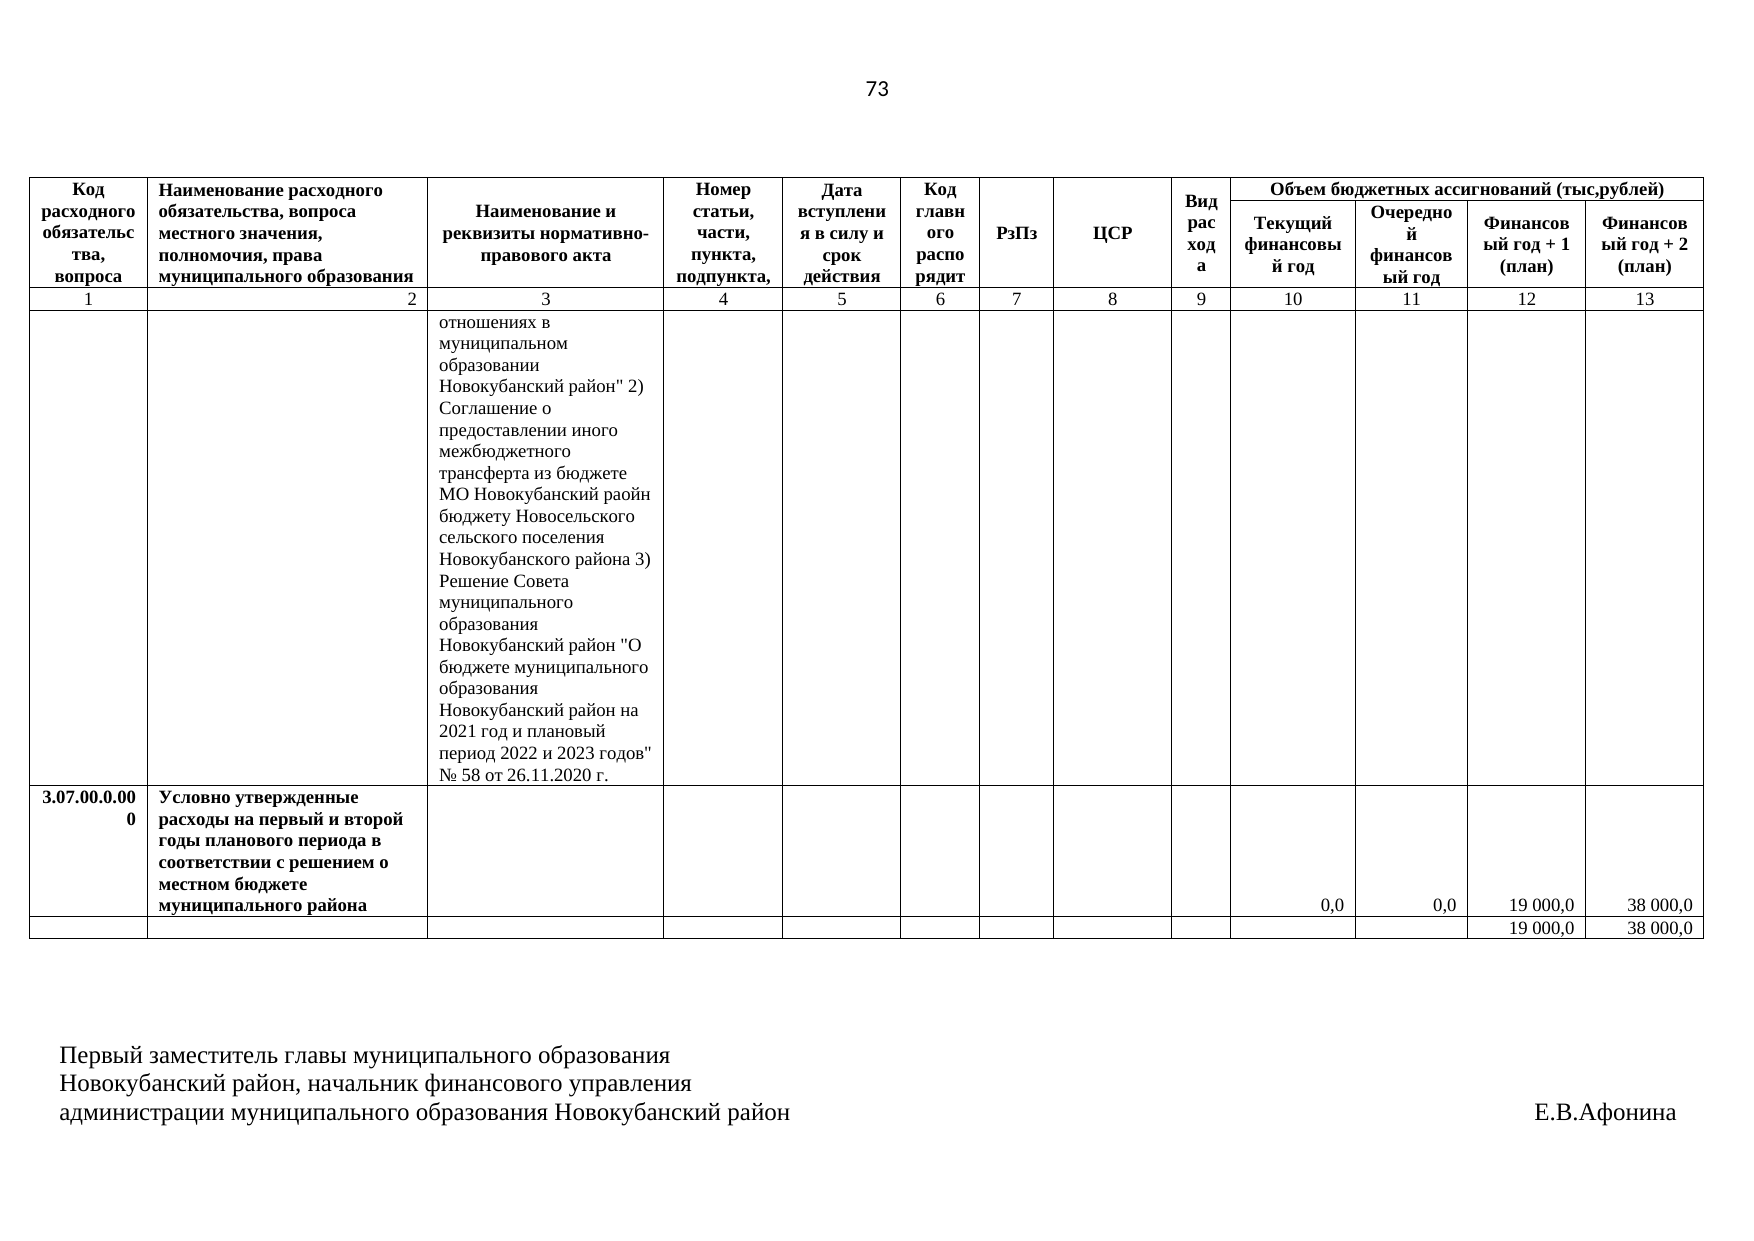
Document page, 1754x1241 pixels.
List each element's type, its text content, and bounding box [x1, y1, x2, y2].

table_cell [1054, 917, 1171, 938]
table_cell Текущий финансовый год [1231, 201, 1355, 287]
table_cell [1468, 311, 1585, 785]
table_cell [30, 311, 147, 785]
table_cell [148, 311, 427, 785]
table_cell Финансовый год + 2 (план) [1586, 201, 1703, 287]
table_cell 11 [1356, 288, 1467, 310]
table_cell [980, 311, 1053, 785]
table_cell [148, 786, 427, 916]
table_cell 13 [1586, 288, 1703, 310]
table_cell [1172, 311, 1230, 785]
table_header РзПз [980, 178, 1053, 287]
text Новокубанский район, начальник финансового управления [59, 1068, 1695, 1097]
table_cell Очередной финансовый год [1356, 201, 1467, 287]
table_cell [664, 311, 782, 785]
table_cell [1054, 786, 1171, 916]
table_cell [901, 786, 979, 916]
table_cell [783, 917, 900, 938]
table_header Наименование расходного обязательства, вопроса местного значения, полномочия, права муниципального образования [148, 178, 427, 287]
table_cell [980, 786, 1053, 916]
table_cell 8 [1054, 288, 1171, 310]
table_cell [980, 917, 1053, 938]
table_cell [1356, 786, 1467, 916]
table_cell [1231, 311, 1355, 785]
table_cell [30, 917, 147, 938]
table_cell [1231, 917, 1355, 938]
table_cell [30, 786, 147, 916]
table_cell 7 [980, 288, 1053, 310]
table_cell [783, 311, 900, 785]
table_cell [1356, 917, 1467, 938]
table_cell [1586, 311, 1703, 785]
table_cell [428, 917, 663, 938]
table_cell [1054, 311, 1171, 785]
table_cell 6 [901, 288, 979, 310]
table_cell 3 [428, 288, 663, 310]
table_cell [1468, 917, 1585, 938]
table_cell 2 [148, 288, 427, 310]
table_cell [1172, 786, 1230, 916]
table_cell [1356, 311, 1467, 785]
text Первый заместитель главы муниципального образования [59, 1040, 1695, 1068]
text администрации муниципального образования Новокубанский район Е.В.Афонина [59, 1097, 1695, 1126]
table_header Код главного распорядителя бюджетных средств [901, 178, 979, 287]
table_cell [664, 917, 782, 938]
table_cell 10 [1231, 288, 1355, 310]
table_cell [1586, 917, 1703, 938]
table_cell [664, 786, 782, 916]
table_cell 9 [1172, 288, 1230, 310]
table_header Объем бюджетных ассигнований (тыс,рублей) [1231, 178, 1703, 200]
table_header Вид расхода [1172, 178, 1230, 287]
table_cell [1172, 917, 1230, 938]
table_cell Финансовый год + 1 (план) [1468, 201, 1585, 287]
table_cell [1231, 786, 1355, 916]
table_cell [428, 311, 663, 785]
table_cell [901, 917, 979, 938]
table_header Код расходного обязательства, вопроса местного значения, полномочия, права муниципального образования [30, 178, 147, 287]
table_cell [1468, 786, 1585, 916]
table_cell 12 [1468, 288, 1585, 310]
table_header Наименование и реквизиты нормативно-правового акта [428, 178, 663, 287]
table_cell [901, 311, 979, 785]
table_cell 4 [664, 288, 782, 310]
table_cell 5 [783, 288, 900, 310]
table_header Дата вступления в силу и срок действия [783, 178, 900, 287]
table_header ЦСР [1054, 178, 1171, 287]
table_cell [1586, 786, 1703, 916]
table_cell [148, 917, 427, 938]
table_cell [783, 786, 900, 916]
table_cell 1 [30, 288, 147, 310]
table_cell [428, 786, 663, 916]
table_header Номер статьи, части, пункта, подпункта, абзаца [664, 178, 782, 287]
